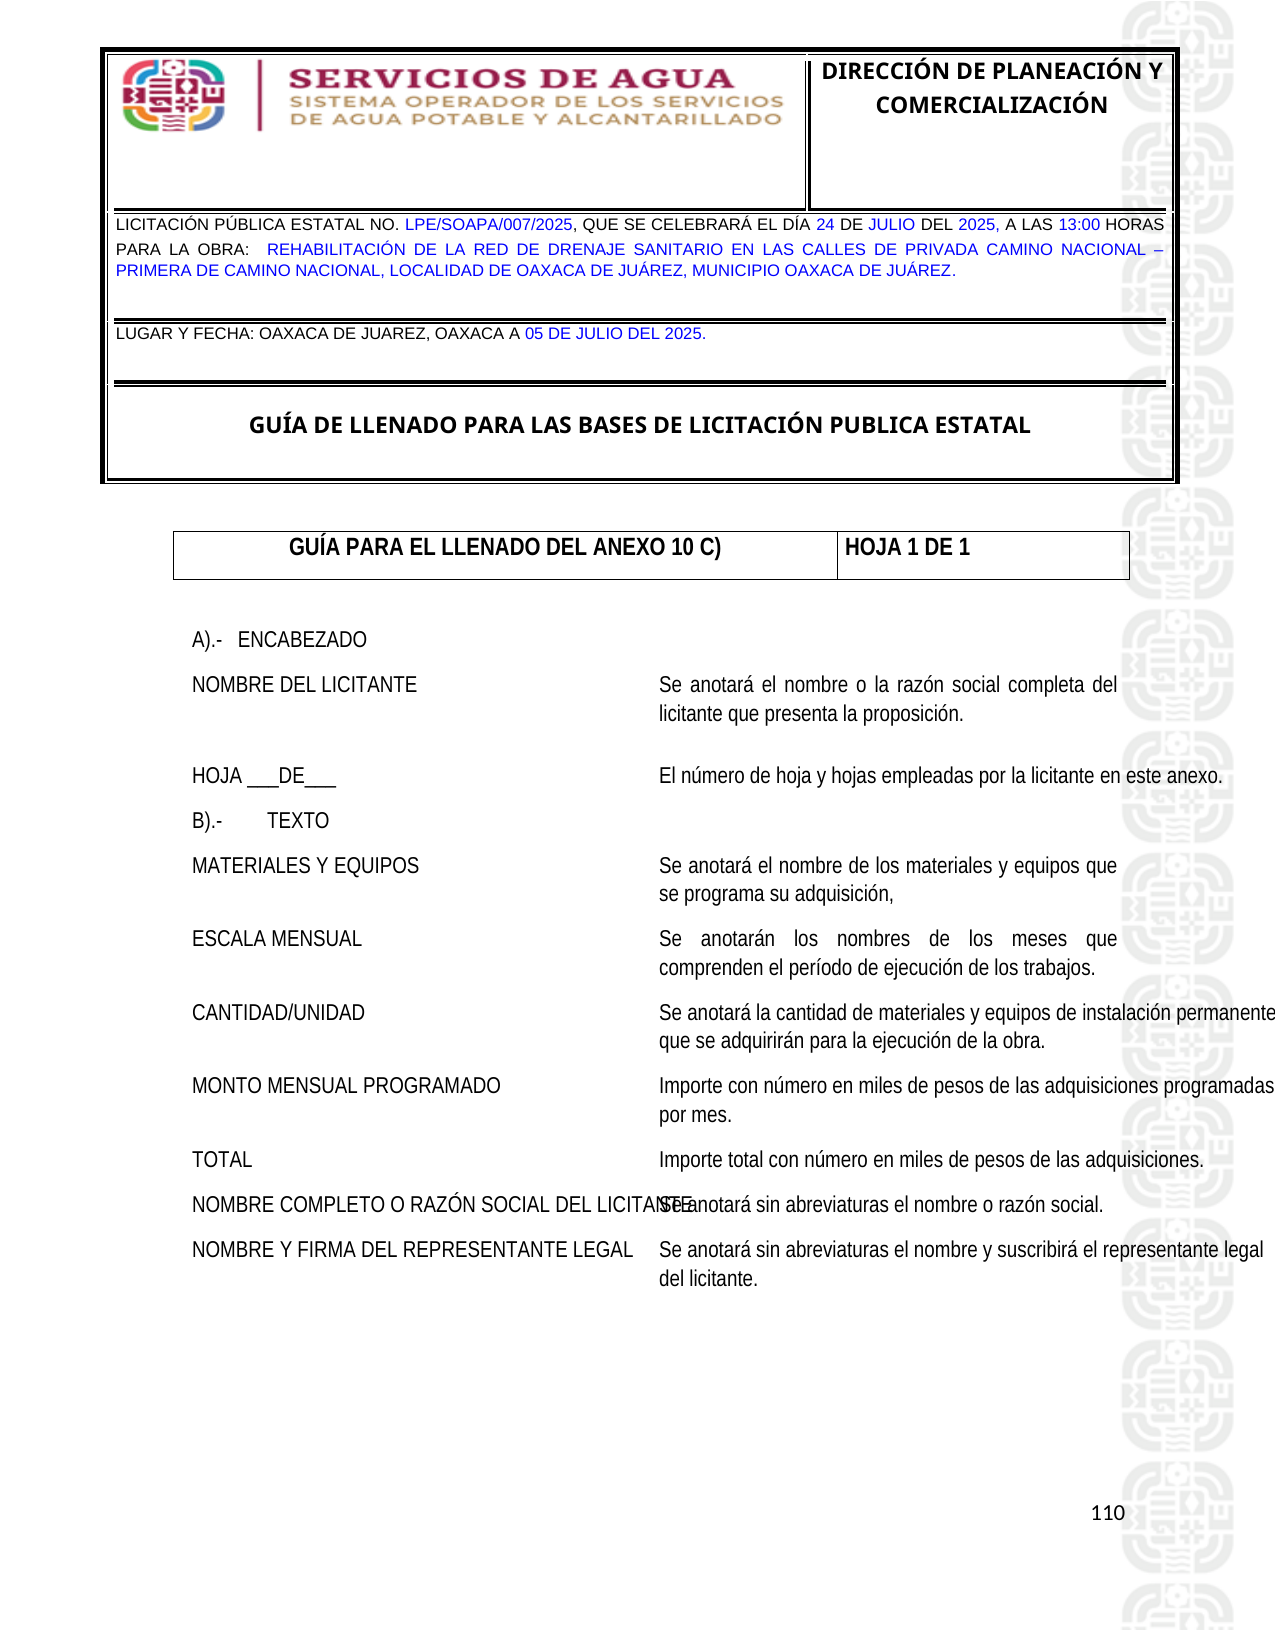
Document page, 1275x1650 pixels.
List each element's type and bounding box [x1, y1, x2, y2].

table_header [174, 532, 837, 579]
picture [1106, 52, 1175, 483]
picture [118, 55, 792, 144]
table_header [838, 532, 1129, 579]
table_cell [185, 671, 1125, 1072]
picture [1106, 245, 1111, 254]
picture [1110, 65, 1118, 76]
picture [1106, 1, 1237, 1630]
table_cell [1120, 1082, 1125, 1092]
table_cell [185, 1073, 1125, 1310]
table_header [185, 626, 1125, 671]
